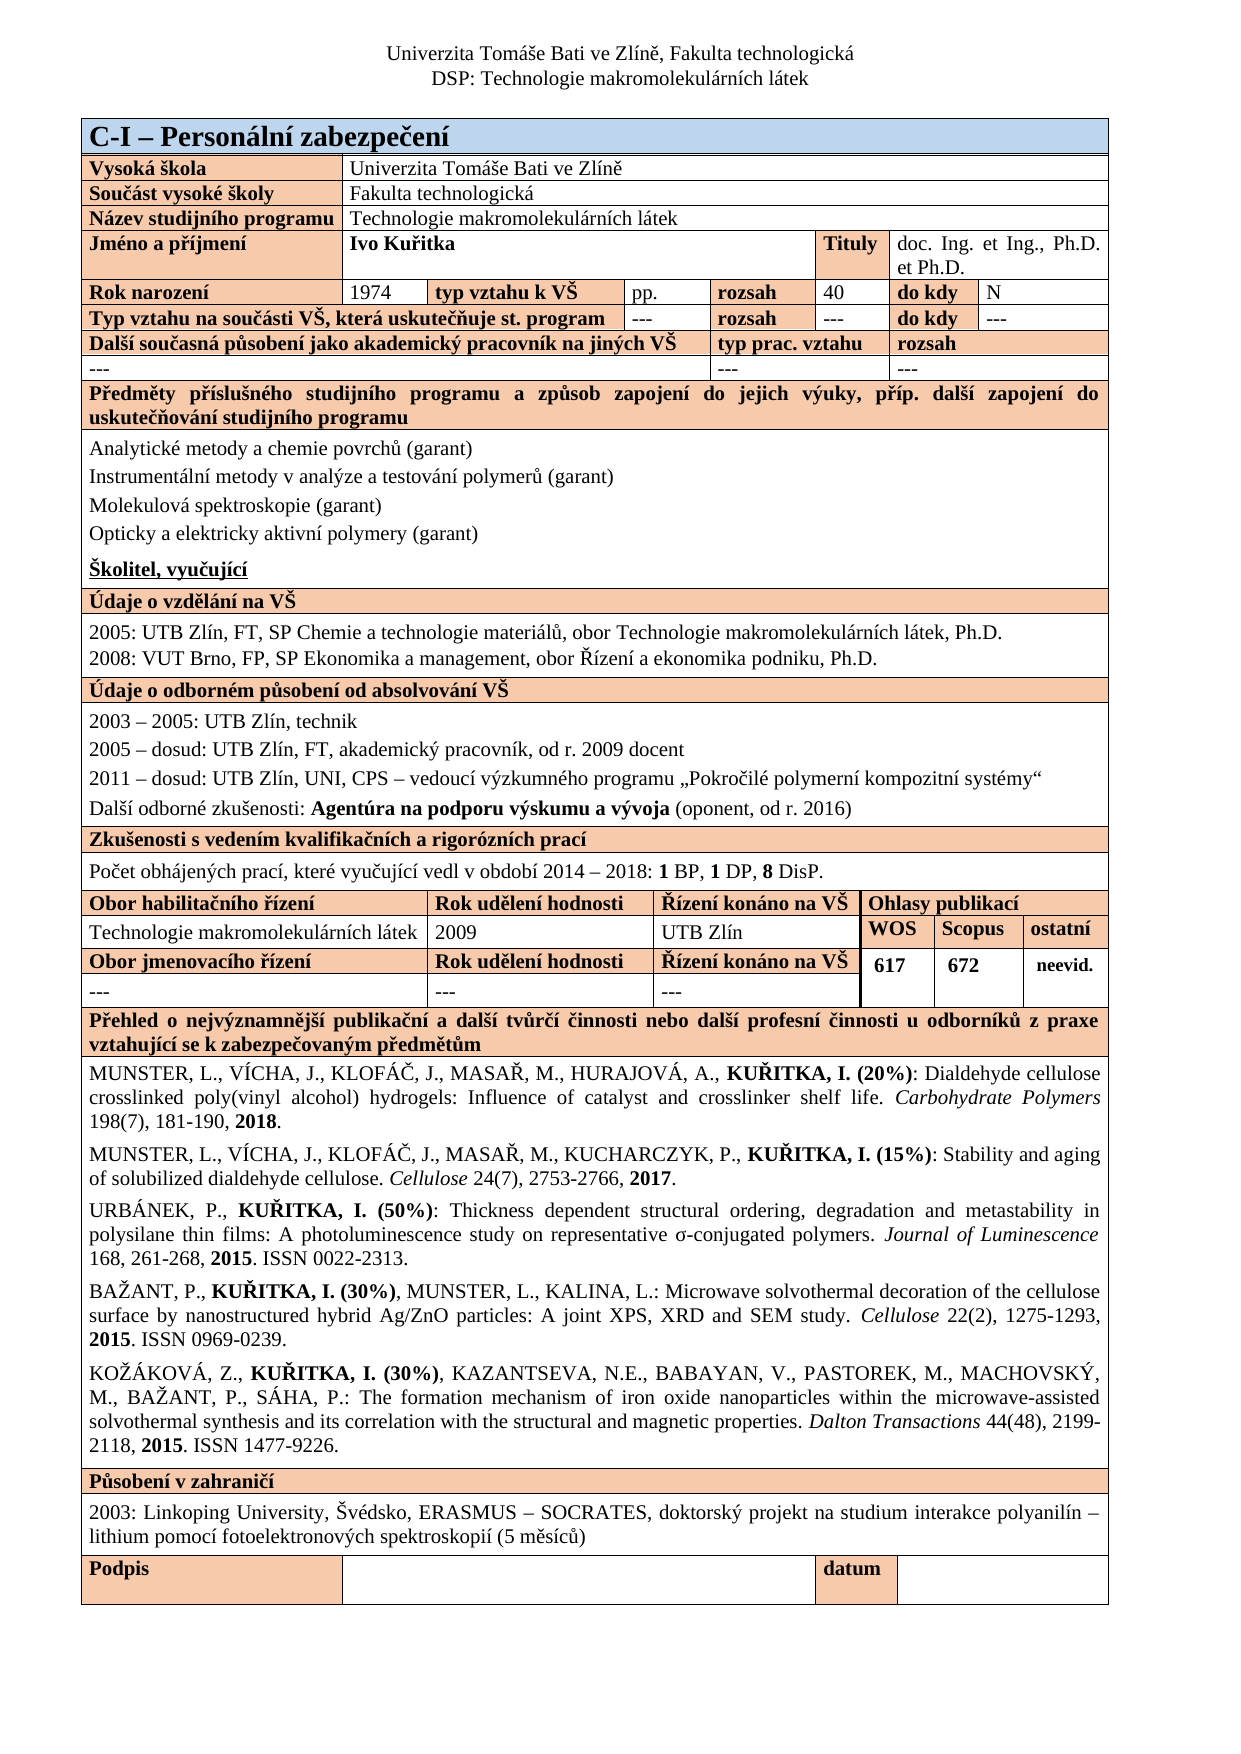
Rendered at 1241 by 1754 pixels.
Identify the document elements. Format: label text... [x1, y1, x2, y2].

table_cell 2003 – 2005: UTB Zlín, technik 2005 – dosud: UTB Zlín, FT, akademický pracovník, od r. 2009 docent 2011 – dosud: UTB Zlín, UNI, CPS – vedoucí výzkumného programu „Pokročilé polymerní kompozitní systémy“ Další odborné zkušenosti: Agentúra na podporu výskumu a vývoja (oponent, od r. 2016) [82, 703, 1108, 826]
table_cell [343, 1556, 815, 1604]
table_cell Rok narození [82, 280, 342, 304]
table_cell Další současná působení jako akademický pracovník na jiných VŠ [82, 331, 710, 354]
table_cell Tituly [816, 231, 889, 279]
table_cell --- [428, 974, 653, 1007]
table_cell pp. [625, 280, 710, 304]
table_cell Rok udělení hodnosti [428, 891, 653, 915]
table_cell --- [82, 974, 427, 1007]
table_cell 672 [935, 949, 1023, 1007]
table_cell Fakulta technologická [343, 181, 1108, 205]
table_cell Typ vztahu na součásti VŠ, která uskutečňuje st. program [82, 305, 624, 329]
table_cell Jméno a příjmení [82, 231, 342, 279]
table_cell --- [890, 356, 1108, 380]
table_cell UTB Zlín [654, 916, 859, 948]
table_cell rozsah [711, 280, 815, 304]
table_cell Počet obhájených prací, které vyučující vedl v období 2014 – 2018: 1 BP, 1 DP, 8 DisP. [82, 853, 1108, 890]
table_cell Ivo Kuřitka [343, 231, 815, 279]
table_cell Ohlasy publikací [862, 891, 1108, 915]
table_cell typ vztahu k VŠ [428, 280, 624, 304]
table_cell Zkušenosti s vedením kvalifikačních a rigorózních prací [82, 827, 1108, 852]
table_cell Obor habilitačního řízení [82, 891, 427, 915]
table_cell ostatní [1024, 916, 1108, 948]
table_cell Univerzita Tomáše Bati ve Zlíně [343, 156, 1108, 180]
table_cell --- [625, 305, 710, 329]
table_cell Rok udělení hodnosti [428, 949, 653, 973]
table_cell Technologie makromolekulárních látek [82, 916, 427, 948]
table_cell Název studijního programu [82, 206, 342, 230]
table_cell 2003: Linkoping University, Švédsko, ERASMUS – SOCRATES, doktorský projekt na studium interakce polyanilín – lithium pomocí fotoelektronových spektroskopií (5 měsíců) [82, 1494, 1108, 1555]
table_cell --- [82, 356, 710, 380]
table_cell do kdy [890, 305, 978, 329]
table_cell Analytické metody a chemie povrchů (garant) Instrumentální metody v analýze a testování polymerů (garant) Molekulová spektroskopie (garant) Opticky a elektricky aktivní polymery (garant) Školitel, vyučující [82, 430, 1108, 588]
table_cell rozsah [711, 305, 815, 329]
table_cell Předměty příslušného studijního programu a způsob zapojení do jejich výuky, příp. další zapojení do uskutečňování studijního programu [82, 381, 1108, 429]
table_cell Munster, L., Vícha, J., Klofáč, J., Masař, M., Hurajová, A., Kuřitka, I. (20%): Dialdehyde cellulose crosslinked poly(vinyl alcohol) hydrogels: Influence of catalyst and crosslinker shelf life. Carbohydrate Polymers 198(7), 181-190, 2018. Munster, L., Vícha, J., Klofáč, J., Masař, M., Kucharczyk, P., Kuřitka, I. (15%): Stability and aging of solubilized dialdehyde cellulose. Cellulose 24(7), 2753-2766, 2017. Urbánek, P., Kuřitka, I. (50%): Thickness dependent structural ordering, degradation and metastability in polysilane thin films: A photoluminescence study on representative σ-conjugated polymers. Journal of Luminescence 168, 261-268, 2015. ISSN 0022-2313. BAžANT, P., KUřITKA, I. (30%), MUNSTER, L., KALINA, L.: Microwave solvothermal decoration of the cellulose surface by nanostructured hybrid Ag/ZnO particles: A joint XPS, XRD and SEM study. Cellulose 22(2), 1275-1293, 2015. ISSN 0969-0239. KOžáKOVá, Z., KUřITKA, I. (30%), KAZANTSEVA, N.E., BABAYAN, V., PASTOREK, M., MACHOVSKý, M., BAžANT, P., SáHA, P.: The formation mechanism of iron oxide nanoparticles within the microwave-assisted solvothermal synthesis and its correlation with the structural and magnetic properties. Dalton Transactions 44(48), 2199-2118, 2015. ISSN 1477-9226. [82, 1057, 1108, 1468]
table_cell 1974 [343, 280, 427, 304]
table_cell --- [711, 356, 889, 380]
table_cell N [979, 280, 1108, 304]
table_cell Údaje o vzdělání na VŠ [82, 589, 1108, 613]
table_cell --- [979, 305, 1108, 329]
table_cell Součást vysoké školy [82, 181, 342, 205]
table_cell Podpis [82, 1556, 342, 1604]
table_cell Přehled o nejvýznamnější publikační a další tvůrčí činnosti nebo další profesní činnosti u odborníků z praxe vztahující se k zabezpečovaným předmětům [82, 1008, 1108, 1056]
table_cell Technologie makromolekulárních látek [343, 206, 1108, 230]
table_cell [898, 1556, 1108, 1604]
table_cell 2005: UTB Zlín, FT, SP Chemie a technologie materiálů, obor Technologie makromolekulárních látek, Ph.D. 2008: VUT Brno, FP, SP Ekonomika a management, obor Řízení a ekonomika podniku, Ph.D. [82, 614, 1108, 677]
table_cell do kdy [890, 280, 978, 304]
table_cell Scopus [935, 916, 1023, 948]
table_cell --- [654, 974, 859, 1007]
table_cell datum [816, 1556, 897, 1604]
table_cell Působení v zahraničí [82, 1469, 1108, 1493]
table_cell Vysoká škola [82, 156, 342, 180]
table_cell 40 [816, 280, 889, 304]
table_cell neevid. [1024, 949, 1108, 1007]
table_cell 617 [862, 949, 934, 1007]
table_cell Údaje o odborném působení od absolvování VŠ [82, 678, 1108, 702]
table_cell --- [816, 305, 889, 329]
table_cell 2009 [428, 916, 653, 948]
table_cell rozsah [890, 331, 1108, 354]
table_cell doc. Ing. et Ing., Ph.D. et Ph.D. [890, 231, 1108, 279]
table_cell typ prac. vztahu [711, 331, 889, 354]
table_cell Obor jmenovacího řízení [82, 949, 427, 973]
table_cell Řízení konáno na VŠ [654, 949, 859, 973]
table_cell Řízení konáno na VŠ [654, 891, 859, 915]
table_cell WOS [862, 916, 934, 948]
table_header C-I – Personální zabezpečení [82, 119, 1108, 153]
